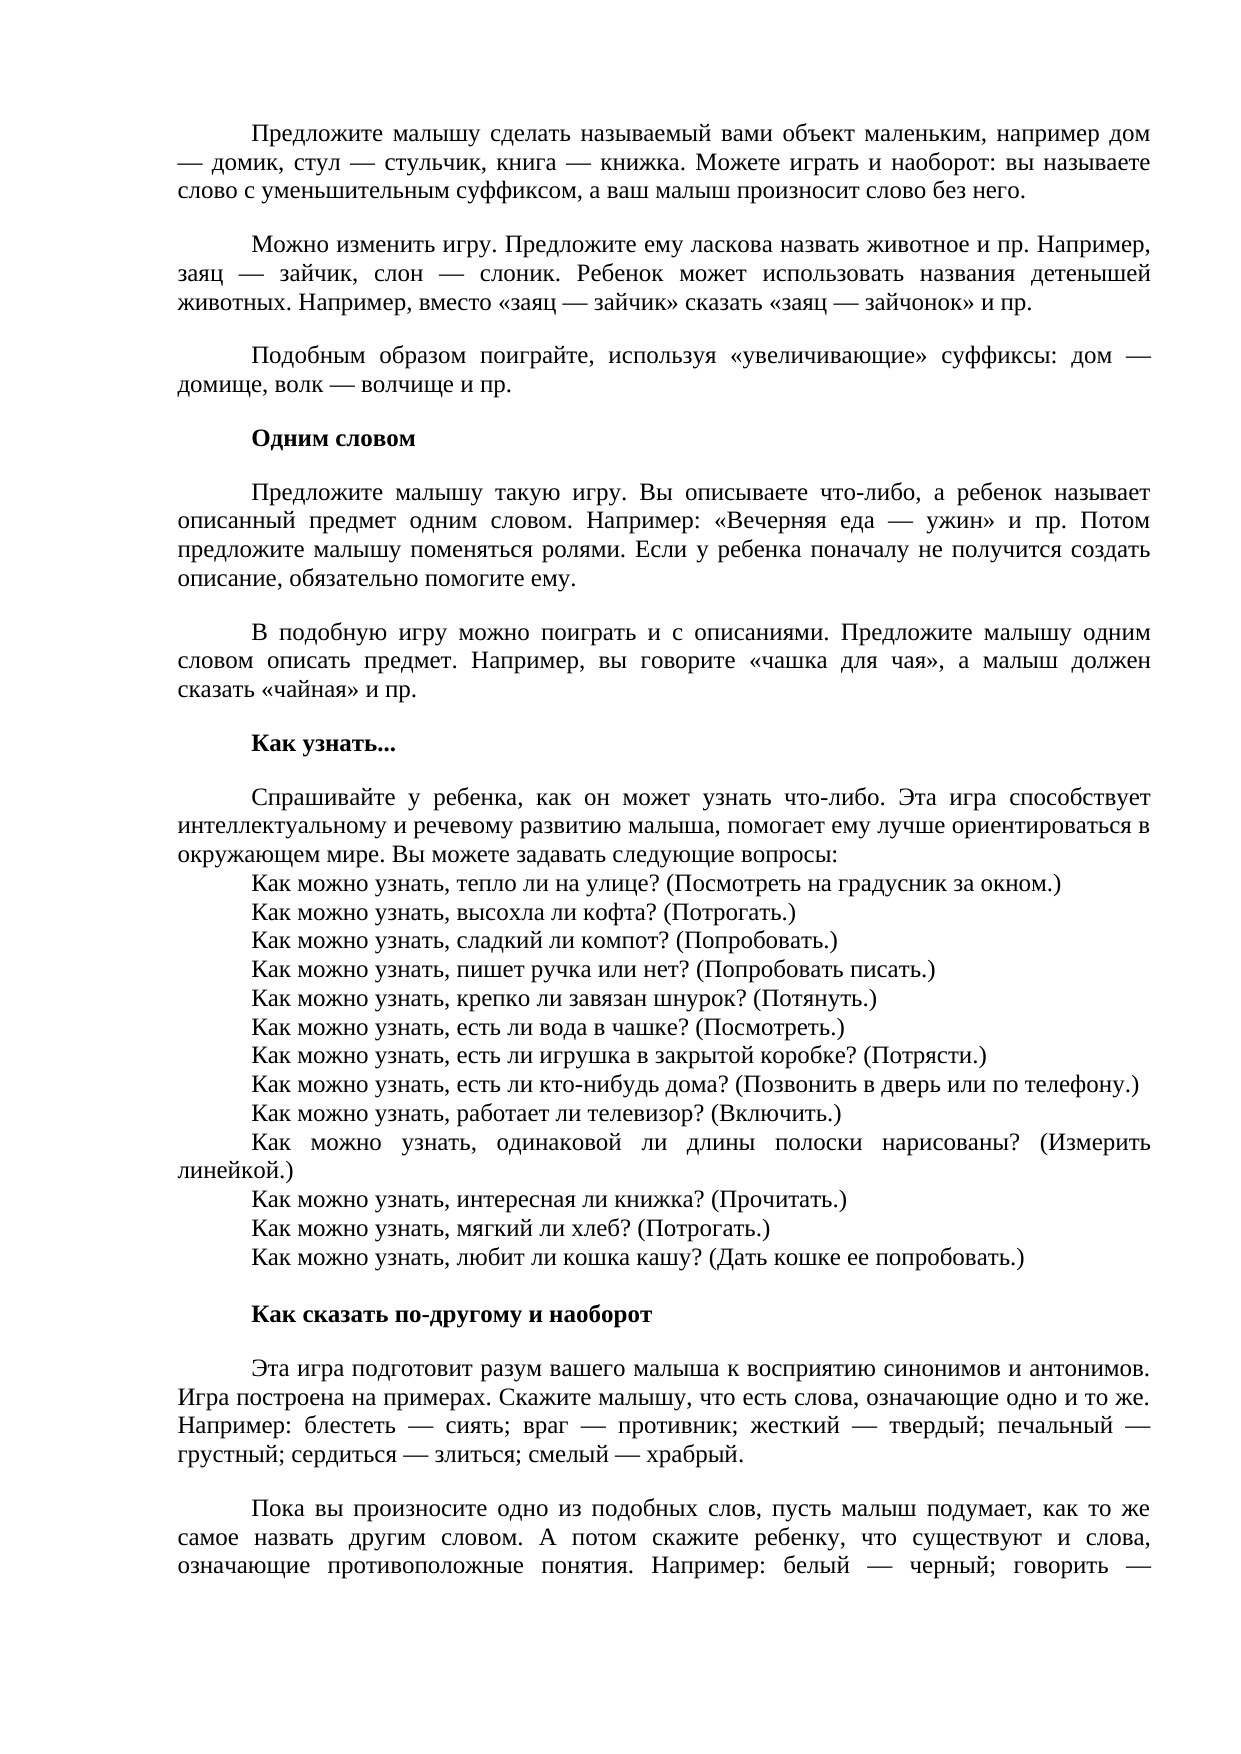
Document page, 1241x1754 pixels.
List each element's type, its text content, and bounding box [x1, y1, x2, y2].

text Как можно узнать, есть ли игрушка в закрытой коробке? (Потрясти.) [177, 1041, 1152, 1069]
text Подобным образом поиграйте, используя «увеличивающие» суффиксы: дом — домище, волк — волчище и пр. [177, 341, 1152, 398]
text Как можно узнать, крепко ли завязан шнурок? (Потянуть.) [177, 983, 1152, 1012]
text Как можно узнать, пишет ручка или нет? (Попробовать писать.) [177, 954, 1152, 983]
text Как можно узнать, есть ли кто-нибудь дома? (Позвонить в дверь или по телефону.) [177, 1069, 1152, 1098]
text Одним словом [177, 423, 1152, 452]
text Как можно узнать, одинаковой ли длины полоски нарисованы? (Измерить линейкой.) [177, 1127, 1152, 1184]
text Как можно узнать, тепло ли на улице? (Посмотреть на градусник за окном.) [177, 868, 1152, 897]
text Как можно узнать, любит ли кошка кашу? (Дать кошке ее попробовать.) [177, 1242, 1152, 1271]
text Как можно узнать, мягкий ли хлеб? (Потрогать.) [177, 1213, 1152, 1242]
text Предложите малышу сделать называемый вами объект маленьким, например дом — домик, стул — стульчик, книга — книжка. Можете играть и наоборот: вы называете слово с уменьшительным суффиксом, а ваш малыш произносит слово без него. [177, 118, 1152, 204]
text Можно изменить игру. Предложите ему ласкова назвать животное и пр. Например, заяц — зайчик, слон — слоник. Ребенок может использовать названия детенышей животных. Например, вместо «заяц — зайчик» сказать «заяц — зайчонок» и пр. [177, 229, 1152, 316]
text Предложите малышу такую игру. Вы описываете что-либо, а ребенок называет описанный предмет одним словом. Например: «Вечерняя еда — ужин» и пр. Потом предложите малышу поменяться ролями. Если у ребенка поначалу не получится создать описание, обязательно помогите ему. [177, 477, 1152, 592]
text Как можно узнать, высохла ли кофта? (Потрогать.) [177, 897, 1152, 926]
text Как можно узнать, сладкий ли компот? (Попробовать.) [177, 926, 1152, 954]
text Как узнать... [177, 728, 1152, 757]
text В подобную игру можно поиграть и с описаниями. Предложите малышу одним словом описать предмет. Например, вы говорите «чашка для чая», а малыш должен сказать «чайная» и пр. [177, 617, 1152, 703]
text Как можно узнать, работает ли телевизор? (Включить.) [177, 1098, 1152, 1127]
text Как сказать по-другому и наоборот [177, 1299, 1152, 1328]
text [177, 1493, 1152, 1579]
text Спрашивайте у ребенка, как он может узнать что-либо. Эта игра способствует интеллектуальному и речевому развитию малыша, помогает ему лучше ориентироваться в окружающем мире. Вы можете задавать следующие вопросы: [177, 782, 1152, 868]
text Эта игра подготовит разум вашего малыша к восприятию синонимов и антонимов. Игра построена на примерах. Скажите малышу, что есть слова, означающие одно и то же. Например: блестеть — сиять; враг — противник; жесткий — твердый; печальный — грустный; сердиться — злиться; смелый — храбрый. [177, 1353, 1152, 1468]
text Как можно узнать, интересная ли книжка? (Прочитать.) [177, 1184, 1152, 1213]
text Как можно узнать, есть ли вода в чашке? (Посмотреть.) [177, 1012, 1152, 1041]
